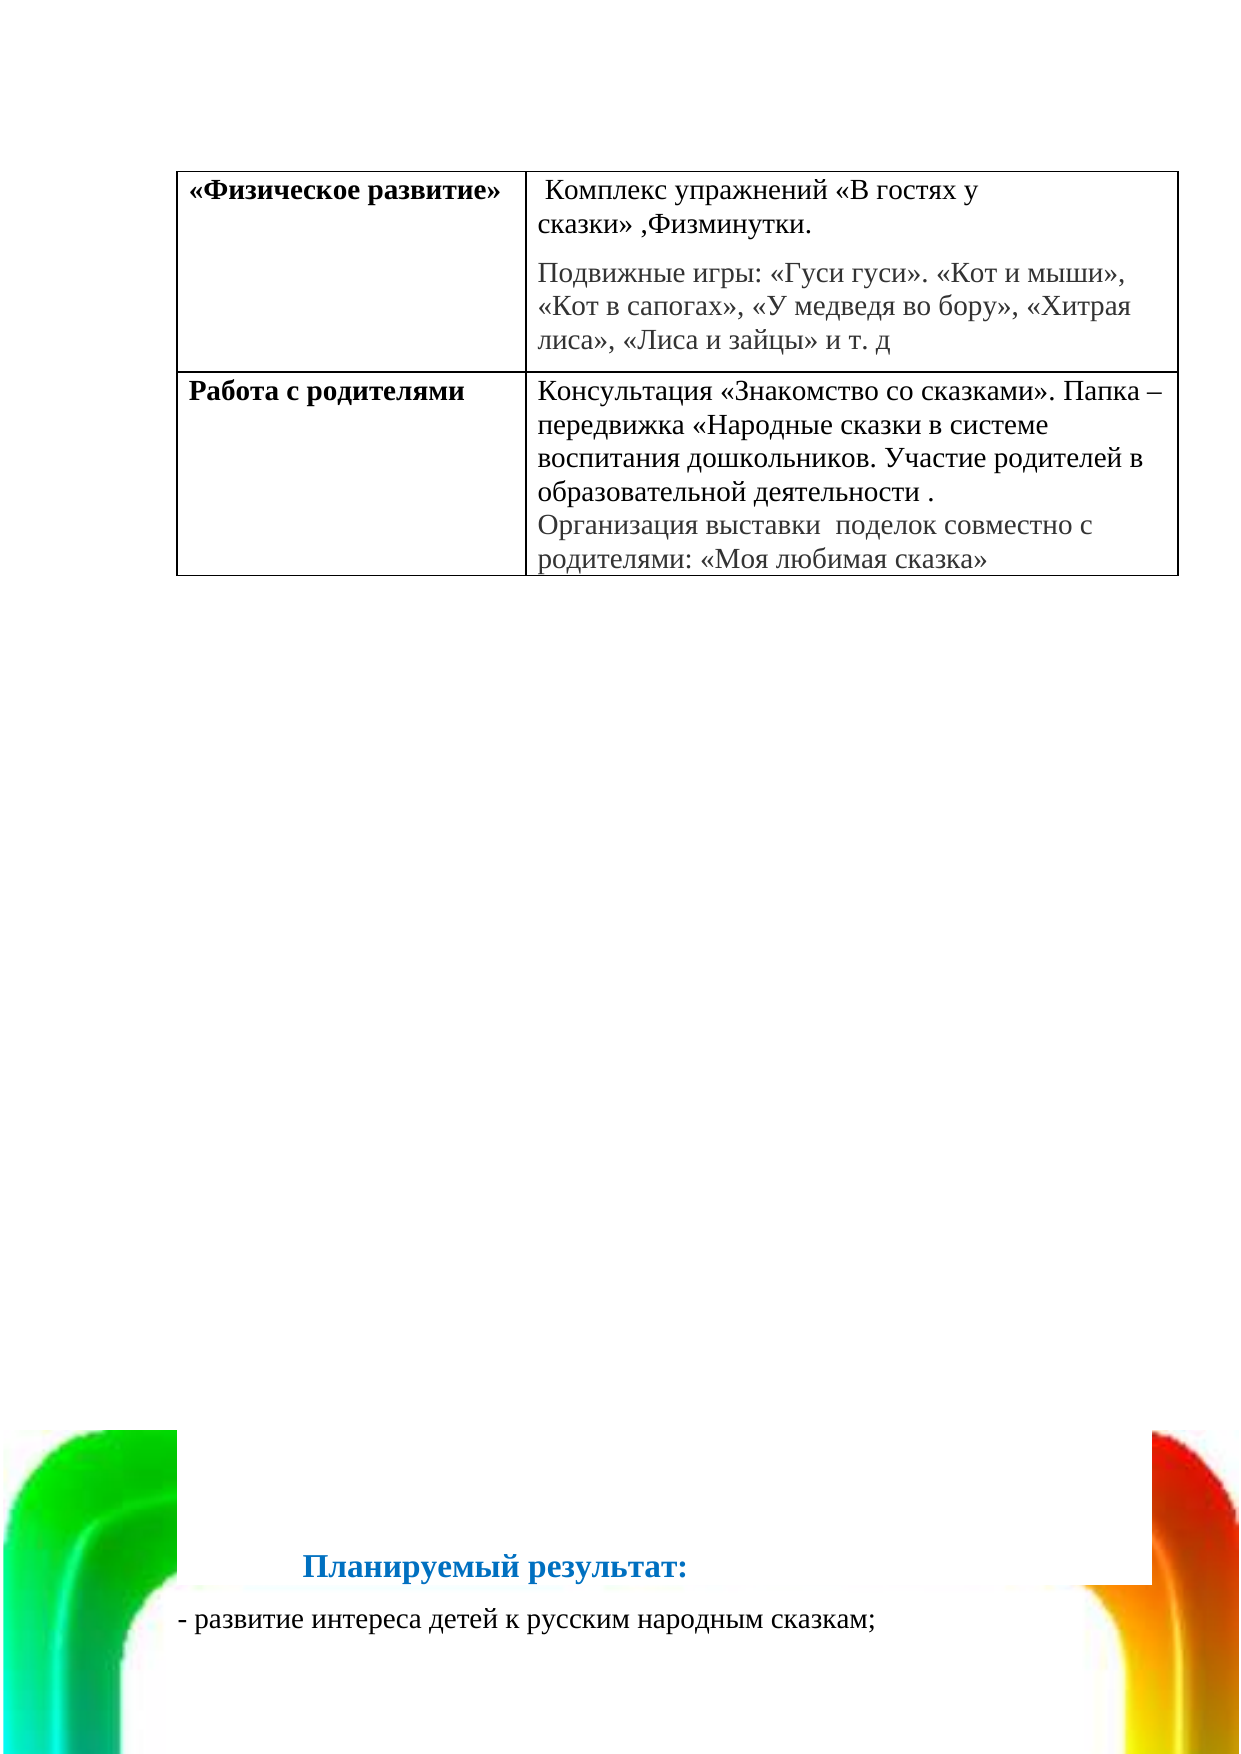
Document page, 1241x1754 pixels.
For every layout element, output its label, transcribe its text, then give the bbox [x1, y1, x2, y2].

table_cell Консультация «Знакомство со сказками». Папка – передвижка «Народные сказки в системе воспитания дошкольников. Участие родителей в образовательной деятельности . Организация выставки поделок совместно с родителями: «Моя любимая сказка» [527, 373, 1177, 574]
table_header Комплекс упражнений «В гостях у сказки» ,Физминутки. Подвижные игры: «Гуси гуси». «Кот и мыши», «Кот в сапогах», «У медведя во бору», «Хитрая лиса», «Лиса и зайцы» и т. д [527, 172, 1177, 371]
text - развитие интереса детей к русским народным сказкам; [177, 1601, 1152, 1634]
table_header «Физическое развитие» [178, 172, 525, 371]
text Планируемый результат: [177, 1547, 1152, 1585]
table_cell Работа с родителями [178, 373, 525, 574]
picture [3, 1430, 1239, 1754]
